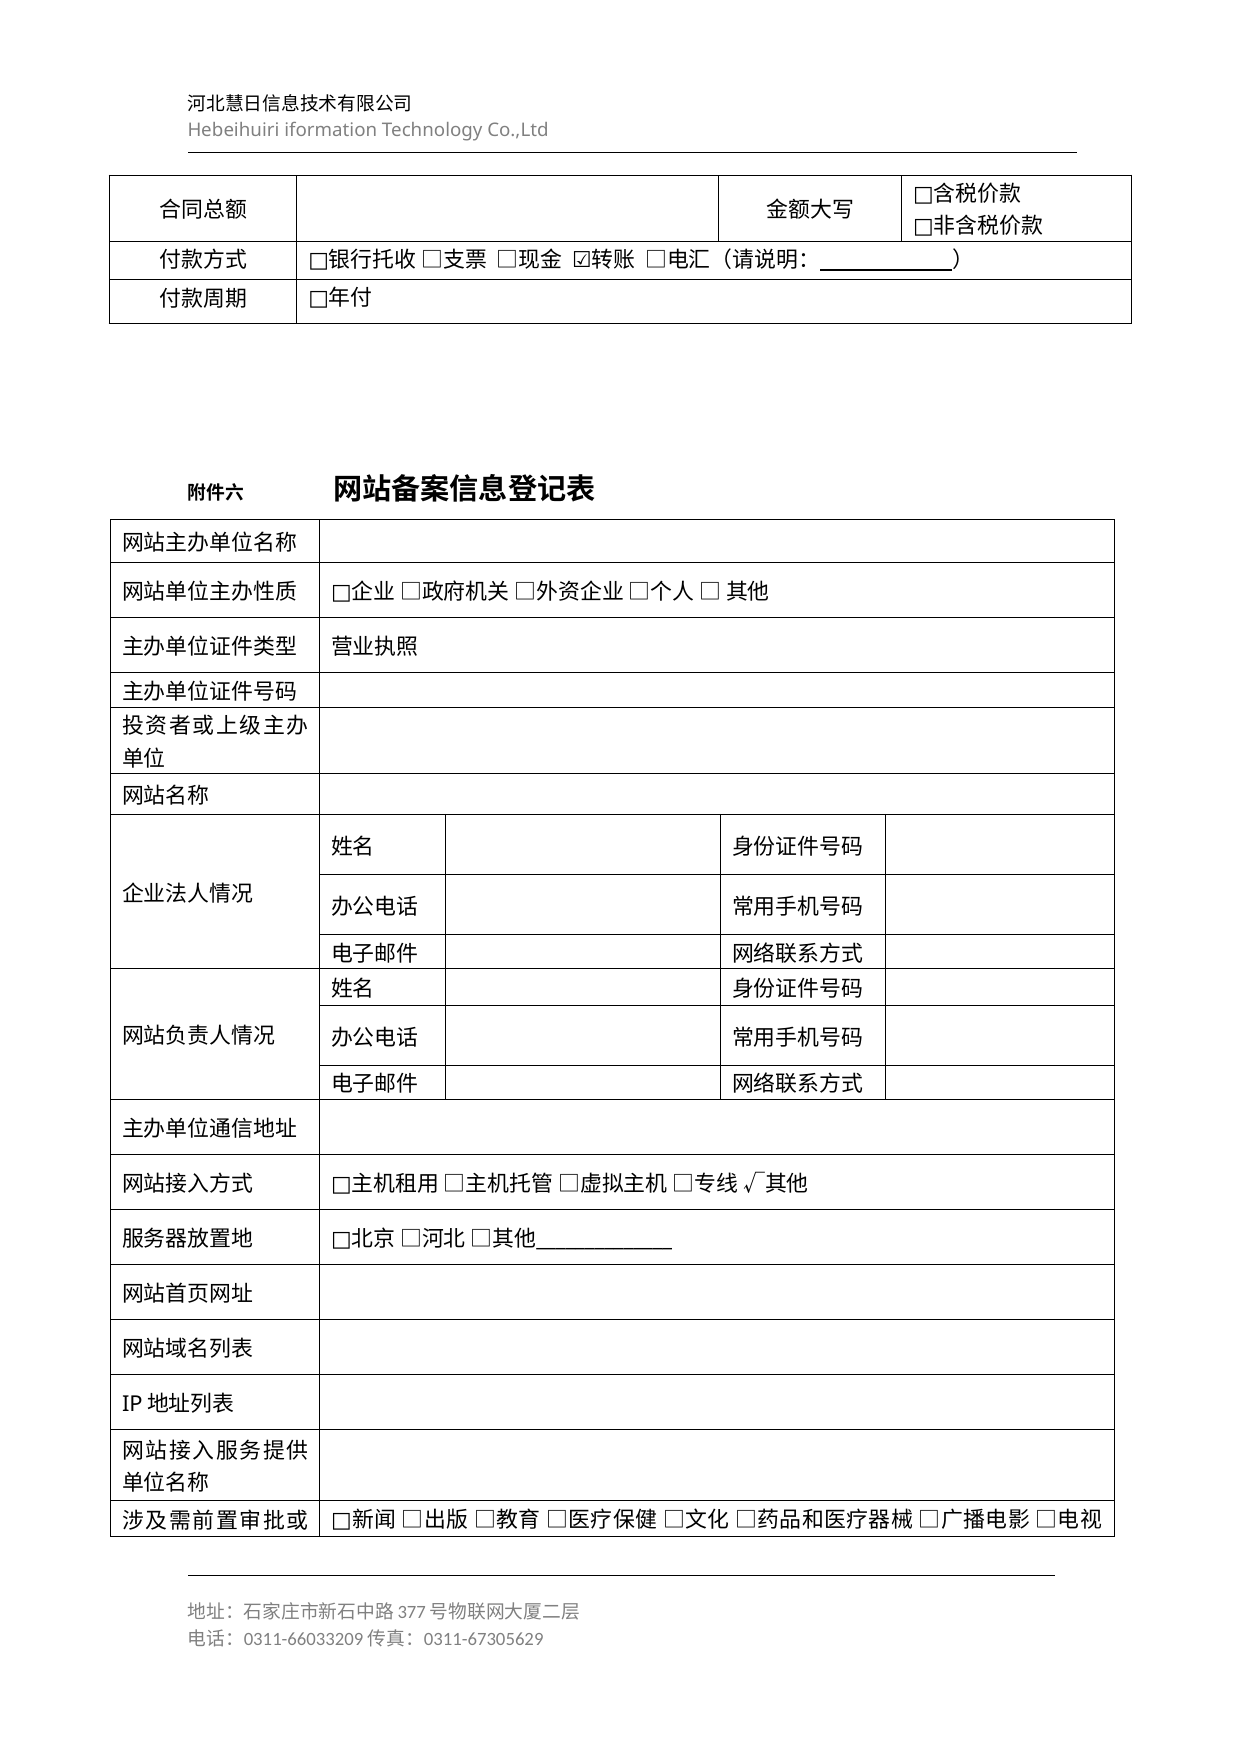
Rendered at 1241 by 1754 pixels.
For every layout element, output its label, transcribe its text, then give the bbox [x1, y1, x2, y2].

table_cell [886, 935, 1114, 968]
table_cell 办公电话 [320, 875, 445, 934]
table_cell 姓名 [320, 815, 445, 874]
table_cell 付款周期 [110, 280, 296, 323]
table_cell 网络联系方式 [721, 1066, 885, 1098]
table_cell □年付 [297, 280, 1131, 323]
table_header 网站主办单位名称 [111, 520, 319, 562]
table_cell [446, 969, 720, 1005]
table_cell 企业法人情况 [111, 815, 319, 968]
table_cell [446, 935, 720, 968]
table_cell 电子邮件 [320, 935, 445, 968]
table_cell 网站接入方式 [111, 1155, 319, 1208]
table_cell 金额大写 [719, 176, 901, 241]
table_cell [320, 1430, 1114, 1500]
table_cell [320, 1100, 1114, 1153]
table_cell 网站首页网址 [111, 1265, 319, 1318]
table_cell [446, 815, 720, 874]
table_cell IP地址列表 [111, 1375, 319, 1428]
table_header [320, 520, 1114, 562]
table_cell [446, 1066, 720, 1098]
table_cell [320, 1320, 1114, 1373]
table_cell 身份证件号码 [721, 969, 885, 1005]
table_cell 办公电话 [320, 1006, 445, 1065]
table_cell 网站名称 [111, 774, 319, 814]
table_cell 营业执照 [320, 618, 1114, 672]
table_cell 合同总额 [110, 176, 296, 241]
table_cell [446, 875, 720, 934]
table_cell [320, 1375, 1114, 1428]
table_cell 付款方式 [110, 242, 296, 279]
table_cell [886, 875, 1114, 934]
table_cell [320, 673, 1114, 707]
table_cell [320, 774, 1114, 814]
table_cell 网站域名列表 [111, 1320, 319, 1373]
table_cell □北京 □河北 □其他______________ [320, 1210, 1114, 1263]
table_cell 主办单位证件号码 [111, 673, 319, 707]
table_cell [297, 176, 718, 241]
table_cell 服务器放置地 [111, 1210, 319, 1263]
table_cell [320, 708, 1114, 773]
text 附件六 网站备案信息登记表 [187, 454, 1053, 519]
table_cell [320, 1501, 1114, 1536]
table_cell □主机租用 □主机托管 □虚拟主机 □专线 √其他 [320, 1155, 1114, 1208]
table_cell 网站负责人情况 [111, 969, 319, 1098]
table_cell [886, 815, 1114, 874]
table_cell □企业 □政府机关 □外资企业 □个人 □ 其他 [320, 563, 1114, 617]
table_cell 网络联系方式 [721, 935, 885, 968]
table_cell [886, 969, 1114, 1005]
table_cell 涉及需前置审批或专项审批的内容 [111, 1501, 319, 1536]
table_cell 网站接入服务提供单位名称 [111, 1430, 319, 1500]
table_cell 主办单位通信地址 [111, 1100, 319, 1153]
table_cell [886, 1066, 1114, 1098]
table_cell 常用手机号码 [721, 1006, 885, 1065]
table_cell 电子邮件 [320, 1066, 445, 1098]
table_cell 网站单位主办性质 [111, 563, 319, 617]
table_cell 身份证件号码 [721, 815, 885, 874]
table_cell [886, 1006, 1114, 1065]
table_cell 主办单位证件类型 [111, 618, 319, 672]
table_cell [320, 1265, 1114, 1318]
table_cell 姓名 [320, 969, 445, 1005]
table_cell 投资者或上级主办单位 [111, 708, 319, 773]
table_cell □银行托收 □支票 □现金 ☑转账 □电汇（请说明： ） [297, 242, 1131, 279]
table_cell 常用手机号码 [721, 875, 885, 934]
table_cell [446, 1006, 720, 1065]
table_cell □含税价款 □非含税价款 [902, 176, 1131, 241]
